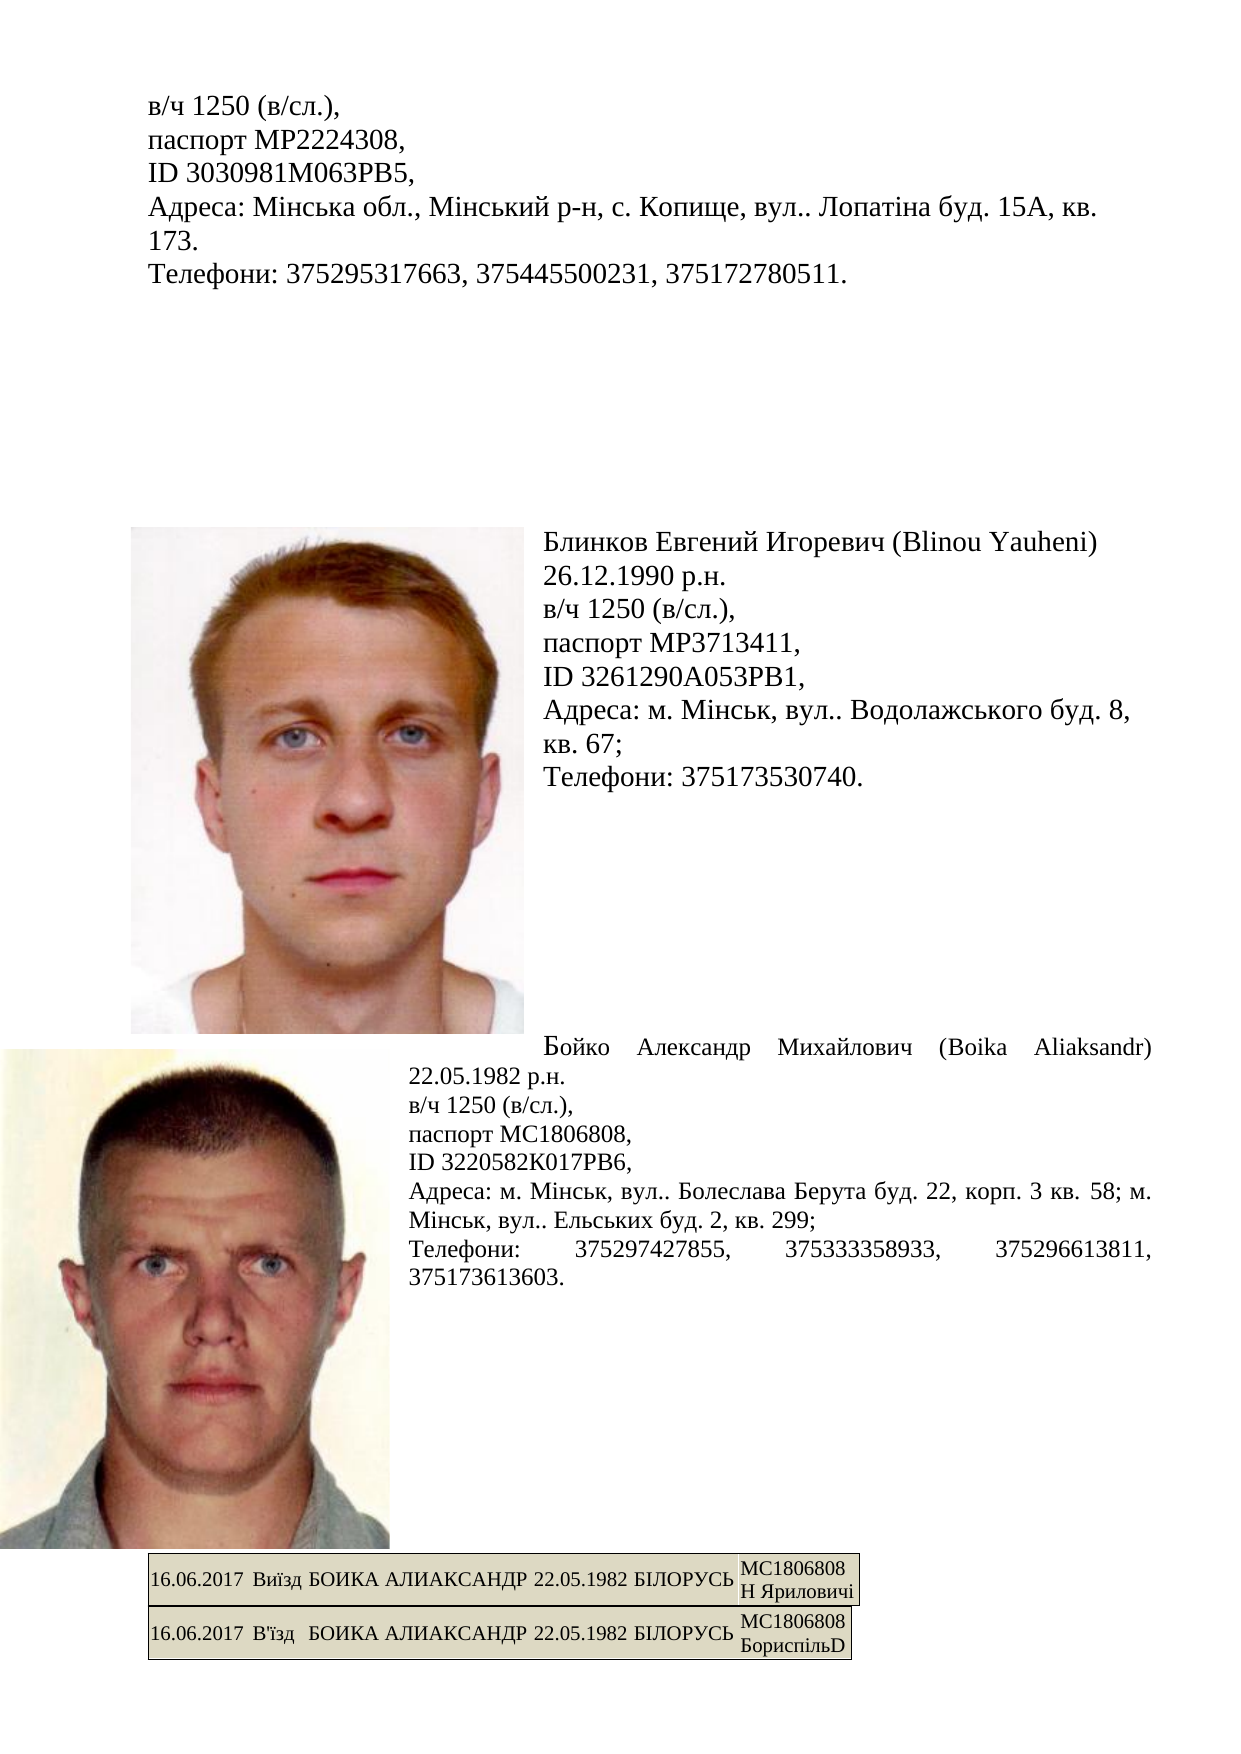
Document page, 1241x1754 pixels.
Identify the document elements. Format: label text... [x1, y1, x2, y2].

text паспорт МР3713411, [524, 625, 1152, 659]
table_header БІЛОРУСЬ [632, 1607, 739, 1658]
text паспорт МР2224308, [148, 122, 1152, 156]
text Адреса: м. Мінськ, вул.. Болеслава Берута буд. 22, корп. 3 кв. 58; м. Мінськ, вул.. Ельських буд. 2, кв. 299; [390, 1176, 1152, 1234]
table_header [860, 1553, 868, 1605]
text Блинков Евгений Игоревич (Blinou Yauheni) 26.12.1990 р.н. [148, 524, 1152, 592]
table_header MC1806808 Н Яриловичі [739, 1554, 859, 1605]
table_header БОИКА АЛИАКСАНДР [307, 1554, 532, 1605]
text ID 3030981М063РВ5, [148, 156, 1152, 189]
text паспорт МС1806808, [390, 1119, 1152, 1147]
text Телефони: 375173530740. [524, 759, 1152, 793]
picture [0, 1049, 390, 1549]
table_header БОИКА АЛИАКСАНДР [307, 1607, 532, 1658]
table_header 22.05.1982 [532, 1554, 632, 1605]
text в/ч 1250 (в/сл.), [524, 592, 1152, 625]
text в/ч 1250 (в/сл.), [390, 1090, 1152, 1119]
table_header 22.05.1982 [532, 1607, 632, 1658]
text ID 3220582К017РВ6, [390, 1147, 1152, 1176]
text Телефони: 375297427855, 375333358933, 375296613811, 375173613603. [390, 1234, 1152, 1291]
text Бойко Александр Михайлович (Boika Aliaksandr) 22.05.1982 р.н. [148, 1028, 1152, 1090]
text Адреса: м. Мінськ, вул.. Водолажського буд. 8, кв. 67; [524, 692, 1152, 759]
table_header 16.06.2017 [149, 1607, 251, 1658]
table_header БІЛОРУСЬ [632, 1554, 738, 1605]
table_header MC1806808 БориспільD [739, 1607, 851, 1658]
table_header 16.06.2017 [149, 1554, 251, 1605]
picture [130, 527, 524, 1034]
table_header Виїзд [251, 1554, 307, 1605]
table_header [852, 1606, 861, 1658]
text Адреса: Мінська обл., Мінський р-н, с. Копище, вул.. Лопатіна буд. 15А, кв. 173. [148, 189, 1152, 256]
table_header В'їзд [251, 1607, 307, 1658]
text в/ч 1250 (в/сл.), [148, 88, 1152, 122]
text Телефони: 375295317663, 375445500231, 375172780511. [148, 256, 1152, 290]
text ID 3261290А053РВ1, [524, 659, 1152, 692]
